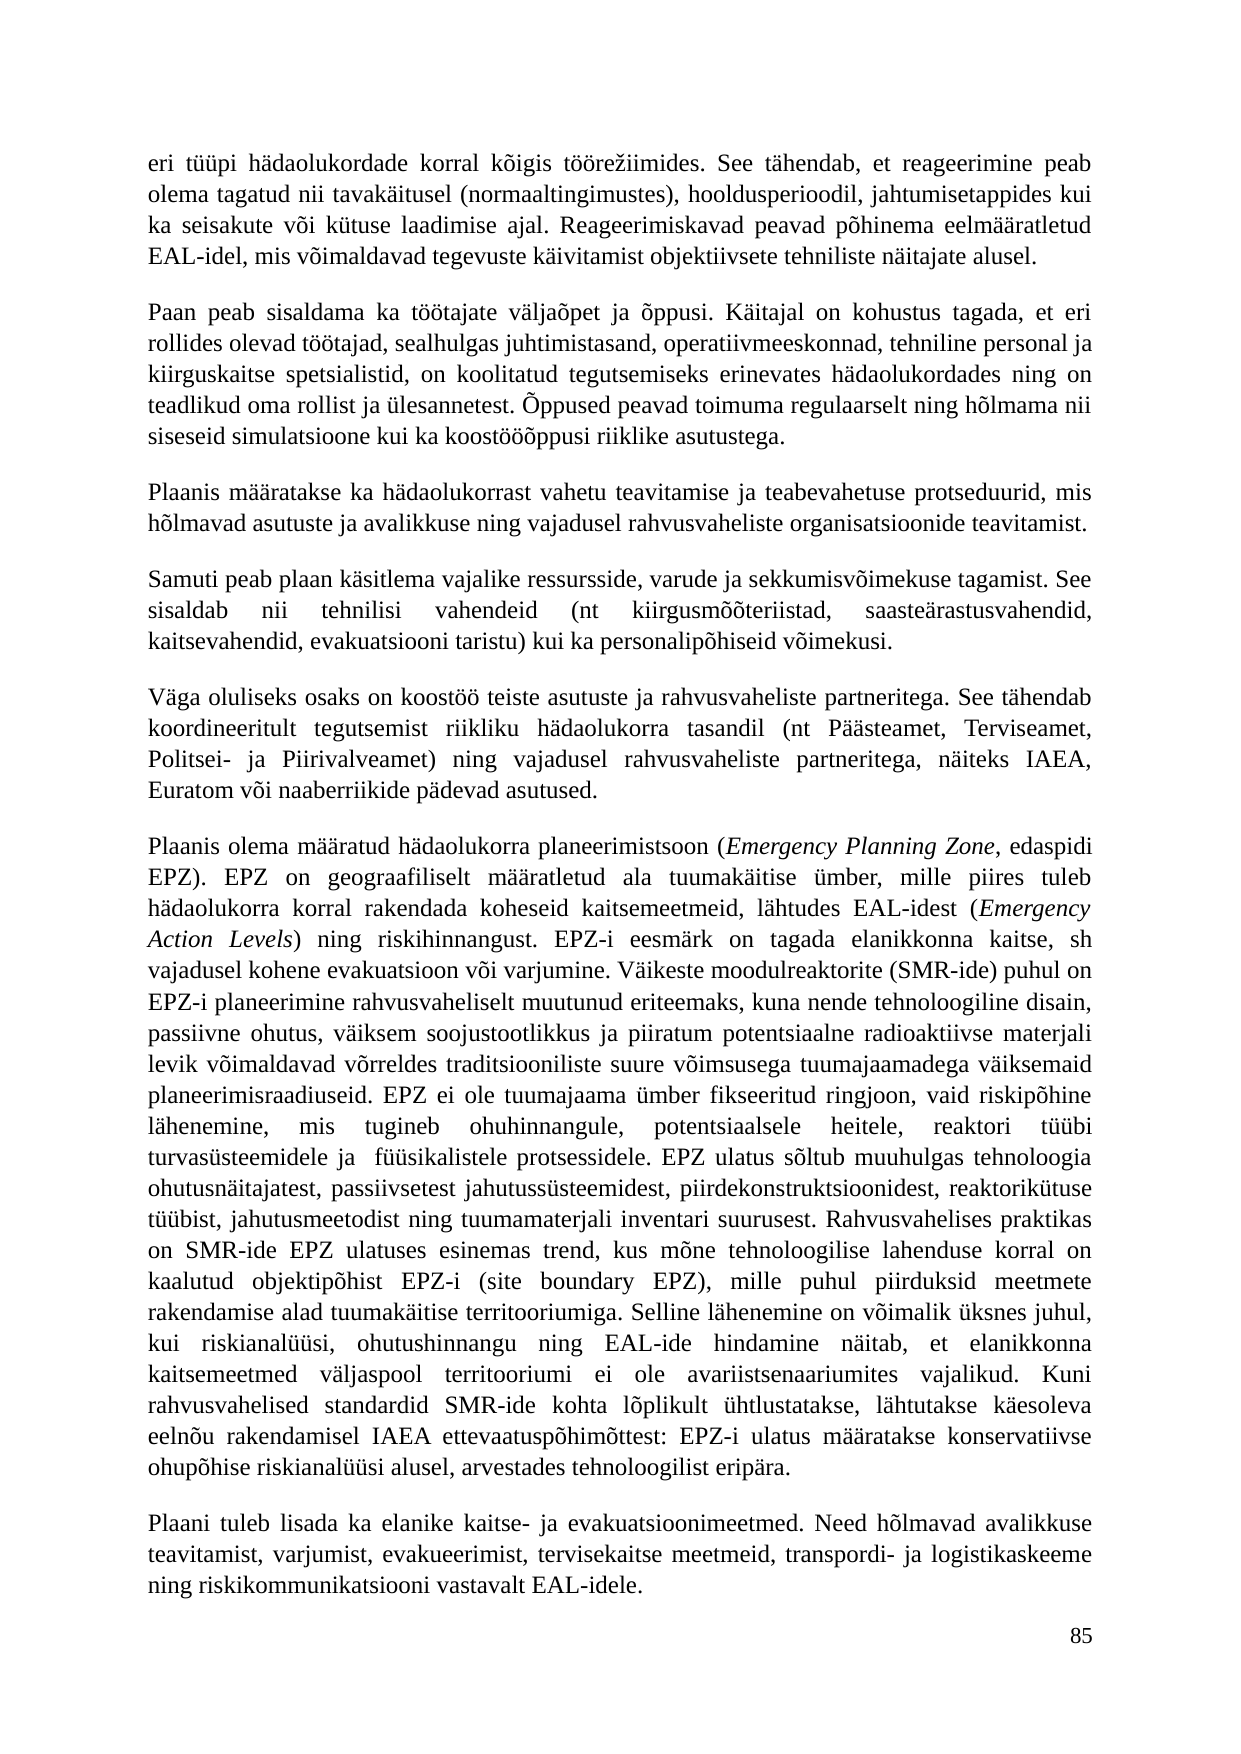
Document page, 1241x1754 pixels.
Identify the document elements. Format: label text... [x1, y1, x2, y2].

text Plaanis olema määratud hädaolukorra planeerimistsoon (Emergency Planning Zone, edaspidi EPZ). EPZ on geograafiliselt määratletud ala tuumakäitise ümber, mille piires tuleb hädaolukorra korral rakendada koheseid kaitsemeetmeid, lähtudes EAL-idest (Emergency Action Levels) ning riskihinnangust. EPZ-i eesmärk on tagada elanikkonna kaitse, sh vajadusel kohene evakuatsioon või varjumine. Väikeste moodulreaktorite (SMR-ide) puhul on EPZ-i planeerimine rahvusvaheliselt muutunud eriteemaks, kuna nende tehnoloogiline disain, passiivne ohutus, väiksem soojustootlikkus ja piiratum potentsiaalne radioaktiivse materjali levik võimaldavad võrreldes traditsiooniliste suure võimsusega tuumajaamadega väiksemaid planeerimisraadiuseid. EPZ ei ole tuumajaama ümber fikseeritud ringjoon, vaid riskipõhine lähenemine, mis tugineb ohuhinnangule, potentsiaalsele heitele, reaktori tüübi turvasüsteemidele ja füüsikalistele protsessidele. EPZ ulatus sõltub muuhulgas tehnoloogia ohutusnäitajatest, passiivsetest jahutussüsteemidest, piirdekonstruktsioonidest, reaktorikütuse tüübist, jahutusmeetodist ning tuumamaterjali inventari suurusest. Rahvusvahelises praktikas on SMR-ide EPZ ulatuses esinemas trend, kus mõne tehnoloogilise lahenduse korral on kaalutud objektipõhist EPZ-i (site boundary EPZ), mille puhul piirduksid meetmete rakendamise alad tuumakäitise territooriumiga. Selline lähenemine on võimalik üksnes juhul, kui riskianalüüsi, ohutushinnangu ning EAL-ide hindamine näitab, et elanikkonna kaitsemeetmed väljaspool territooriumi ei ole avariistsenaariumites vajalikud. Kuni rahvusvahelised standardid SMR-ide kohta lõplikult ühtlustatakse, lähtutakse käesoleva eelnõu rakendamisel IAEA ettevaatuspõhimõttest: EPZ-i ulatus määratakse konservatiivse ohupõhise riskianalüüsi alusel, arvestades tehnoloogilist eripära. [148, 831, 1093, 1481]
text Plaanis määratakse ka hädaolukorrast vahetu teavitamise ja teabevahetuse protseduurid, mis hõlmavad asutuste ja avalikkuse ning vajadusel rahvusvaheliste organisatsioonide teavitamist. [148, 477, 1093, 537]
text Samuti peab plaan käsitlema vajalike ressursside, varude ja sekkumisvõimekuse tagamist. See sisaldab nii tehnilisi vahendeid (nt kiirgusmõõteriistad, saasteärastusvahendid, kaitsevahendid, evakuatsiooni taristu) kui ka personalipõhiseid võimekusi. [148, 564, 1093, 655]
text Väga oluliseks osaks on koostöö teiste asutuste ja rahvusvaheliste partneritega. See tähendab koordineeritult tegutsemist riikliku hädaolukorra tasandil (nt Päästeamet, Terviseamet, Politsei- ja Piirivalveamet) ning vajadusel rahvusvaheliste partneritega, näiteks IAEA, Euratom või naaberriikide pädevad asutused. [148, 682, 1093, 804]
text Plaani tuleb lisada ka elanike kaitse- ja evakuatsioonimeetmed. Need hõlmavad avalikkuse teavitamist, varjumist, evakueerimist, tervisekaitse meetmeid, transpordi- ja logistikaskeeme ning riskikommunikatsiooni vastavalt EAL-idele. [148, 1508, 1093, 1599]
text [148, 148, 1093, 269]
text Paan peab sisaldama ka töötajate väljaõpet ja õppusi. Käitajal on kohustus tagada, et eri rollides olevad töötajad, sealhulgas juhtimistasand, operatiivmeeskonnad, tehniline personal ja kiirguskaitse spetsialistid, on koolitatud tegutsemiseks erinevates hädaolukordades ning on teadlikud oma rollist ja ülesannetest. Õppused peavad toimuma regulaarselt ning hõlmama nii siseseid simulatsioone kui ka koostööõppusi riiklike asutustega. [148, 297, 1093, 450]
